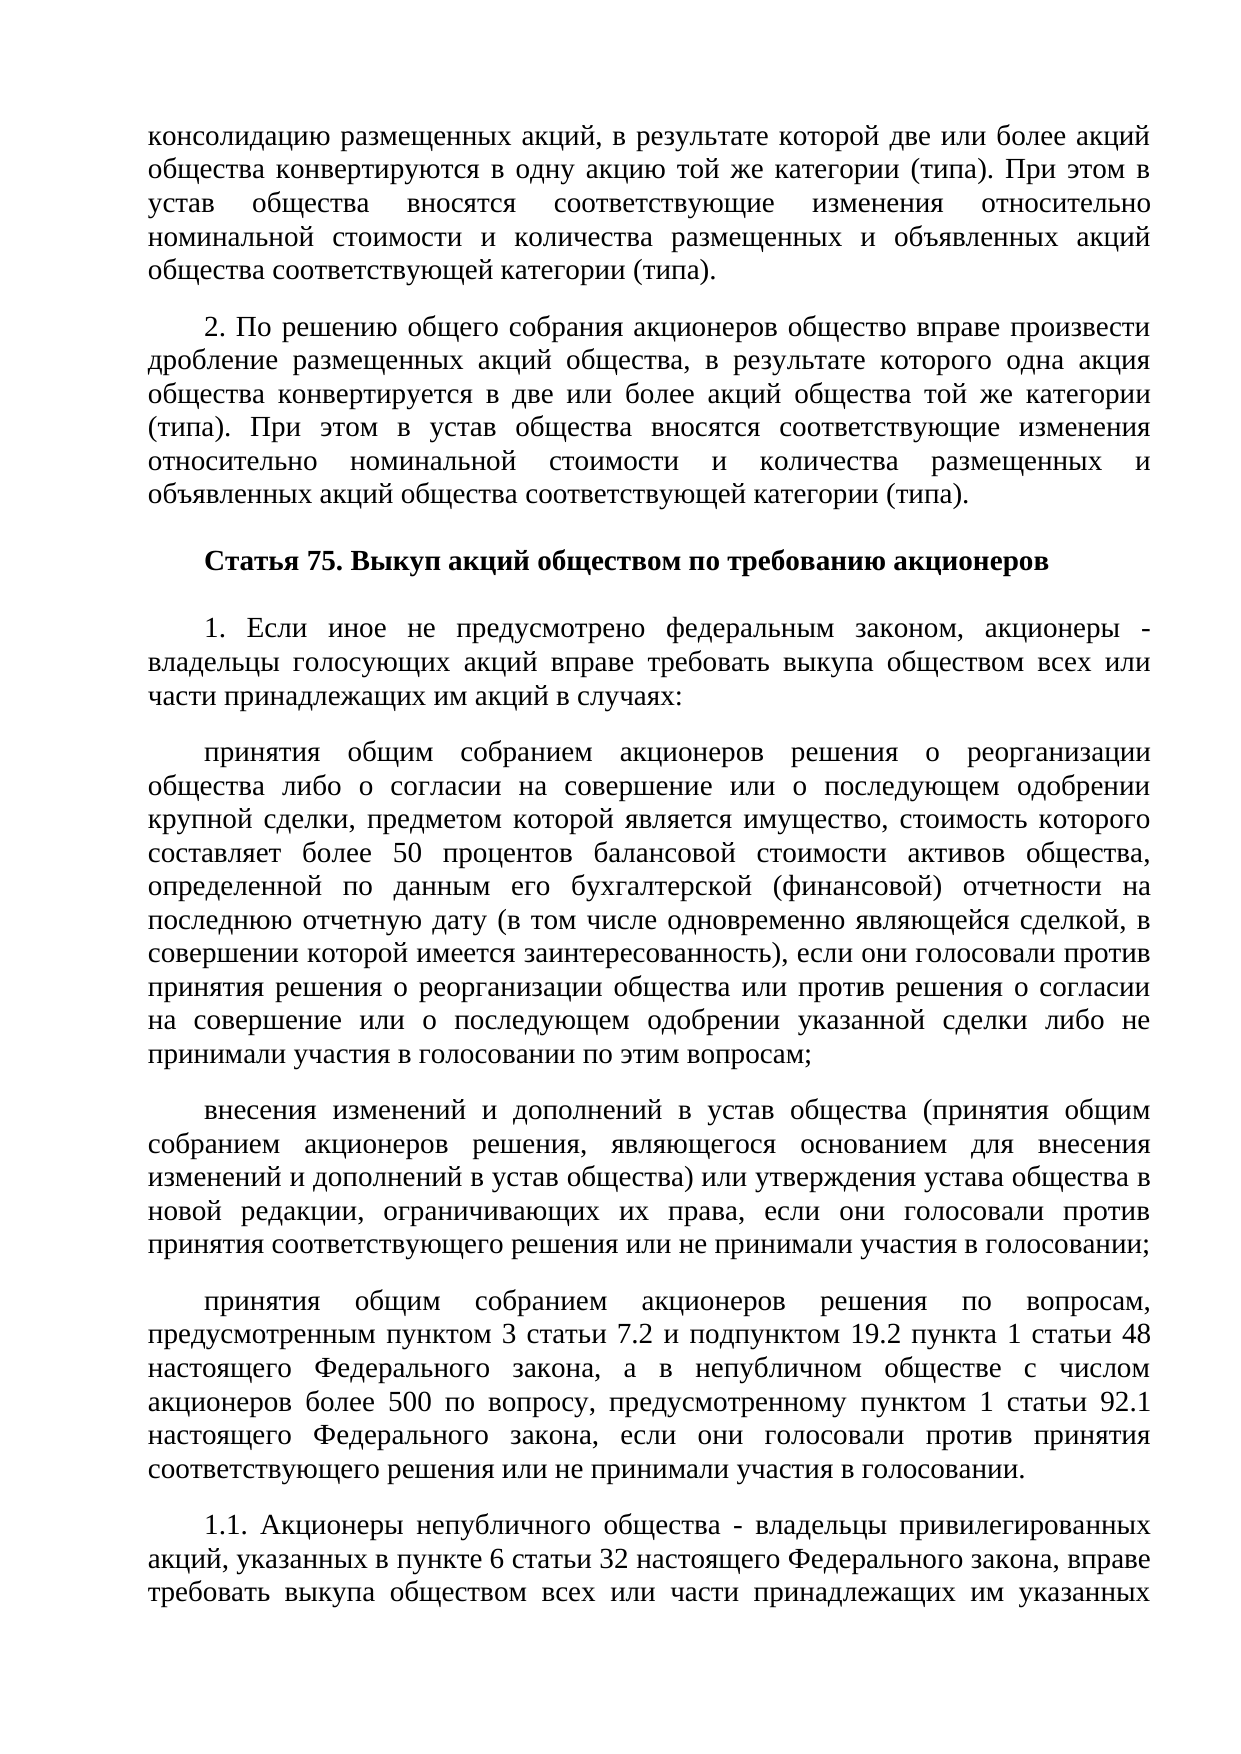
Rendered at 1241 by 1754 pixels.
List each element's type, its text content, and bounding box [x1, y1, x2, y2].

text 2. По решению общего собрания акционеров общество вправе произвести дробление размещенных акций общества, в результате которого одна акция общества конвертируется в две или более акций общества той же категории (типа). При этом в устав общества вносятся соответствующие изменения относительно номинальной стоимости и количества размещенных и объявленных акций общества соответствующей категории (типа). [148, 309, 1152, 510]
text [148, 118, 1152, 286]
text 1. Если иное не предусмотрено федеральным законом, акционеры - владельцы голосующих акций вправе требовать выкупа обществом всех или части принадлежащих им акций в случаях: [148, 611, 1152, 711]
title Статья 75. Выкуп акций обществом по требованию акционеров [148, 543, 1152, 577]
text принятия общим собранием акционеров решения о реорганизации общества либо о согласии на совершение или о последующем одобрении крупной сделки, предметом которой является имущество, стоимость которого составляет более 50 процентов балансовой стоимости активов общества, определенной по данным его бухгалтерской (финансовой) отчетности на последнюю отчетную дату (в том числе одновременно являющейся сделкой, в совершении которой имеется заинтересованность), если они голосовали против принятия решения о реорганизации общества или против решения о согласии на совершение или о последующем одобрении указанной сделки либо не принимали участия в голосовании по этим вопросам; [148, 734, 1152, 1069]
text внесения изменений и дополнений в устав общества (принятия общим собранием акционеров решения, являющегося основанием для внесения изменений и дополнений в устав общества) или утверждения устава общества в новой редакции, ограничивающих их права, если они голосовали против принятия соответствующего решения или не принимали участия в голосовании; [148, 1092, 1152, 1260]
text принятия общим собранием акционеров решения по вопросам, предусмотренным пунктом 3 статьи 7.2 и подпунктом 19.2 пункта 1 статьи 48 настоящего Федерального закона, а в непубличном обществе с числом акционеров более 500 по вопросу, предусмотренному пунктом 1 статьи 92.1 настоящего Федерального закона, если они голосовали против принятия соответствующего решения или не принимали участия в голосовании. [148, 1283, 1152, 1484]
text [148, 1507, 1152, 1608]
